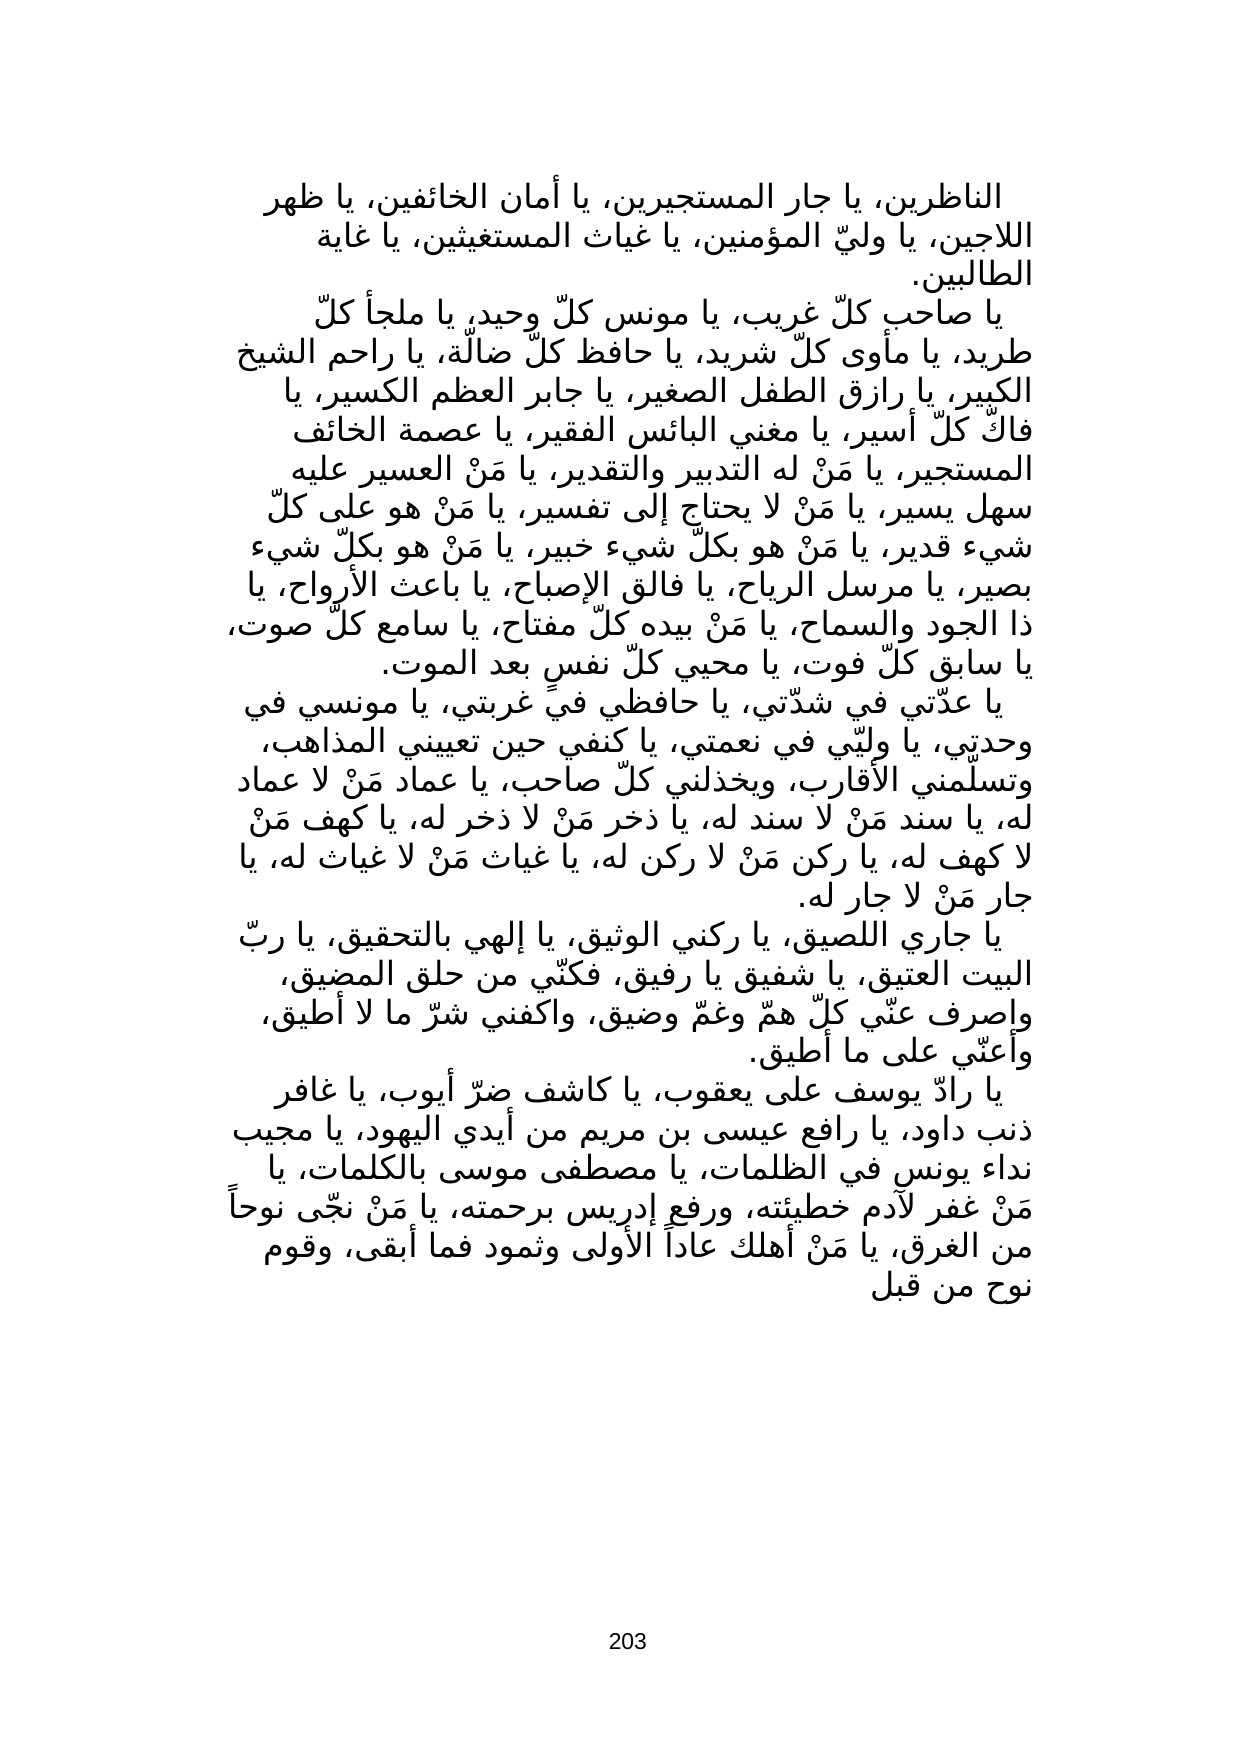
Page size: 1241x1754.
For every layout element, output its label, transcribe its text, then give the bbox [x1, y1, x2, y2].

text يا عدّتي في شدّتي، يا حافظي في غربتي، يا مونسي في وحدتي، يا وليّي في نعمتي، يا كنفي حين تعييني المذاهب، وتسلّمني الأقارب، ويخذلني كلّ صاحب، يا عماد مَنْ لا عماد له، يا سند مَنْ لا سند له، يا ذخر مَنْ لا ذخر له، يا كهف مَنْ لا كهف له، يا ركن مَنْ لا ركن له، يا غياث مَنْ لا غياث له، يا جار مَنْ لا جار له. [222, 682, 1033, 915]
text يا رادّ يوسف على يعقوب، يا كاشف ضرّ أيوب، يا غافر ذنب داود، يا رافع عيسى بن مريم من أيدي اليهود، يا مجيب نداء يونس في الظلمات، يا مصطفى موسى بالكلمات، يا مَنْ غفر لآدم خطيئته، ورفع إدريس برحمته، يا مَنْ نجّى نوحاً من الغرق، يا مَنْ أهلك عاداً الأولى وثمود فما أبقى، وقوم نوح من قبل [222, 1071, 1033, 1304]
text يا جاري اللصيق، يا ركني الوثيق، يا إلهي بالتحقيق، يا ربّ البيت العتيق، يا شفيق يا رفيق، فكنّي من حلق المضيق، واصرف عنّي كلّ همّ وغمّ وضيق، واكفني شرّ ما لا أطيق، وأعنّي على ما أطيق. [222, 915, 1033, 1071]
text يا صاحب كلّ غريب، يا مونس كلّ وحيد، يا ملجأ كلّ طريد، يا مأوى كلّ شريد، يا حافظ كلّ ضالّة، يا راحم الشيخ الكبير، يا رازق الطفل الصغير، يا جابر العظم الكسير، يا فاكّ كلّ أسير، يا مغني البائس الفقير، يا عصمة الخائف المستجير، يا مَنْ له التدبير والتقدير، يا مَنْ العسير عليه سهل يسير، يا مَنْ لا يحتاج إلى تفسير، يا مَنْ هو على كلّ شيء قدير، يا مَنْ هو بكلّ شيء خبير، يا مَنْ هو بكلّ شيء بصير، يا مرسل الرياح، يا فالق الإصباح، يا باعث الأرواح، يا ذا الجود والسماح، يا مَنْ بيده كلّ مفتاح، يا سامع كلّ صوت، يا سابق كلّ فوت، يا محيي كلّ نفسٍ بعد الموت. [222, 294, 1033, 682]
text الناظرين، يا جار المستجيرين، يا أمان الخائفين، يا ظهر اللاجين، يا وليّ المؤمنين، يا غياث المستغيثين، يا غاية الطالبين. [222, 177, 1033, 294]
